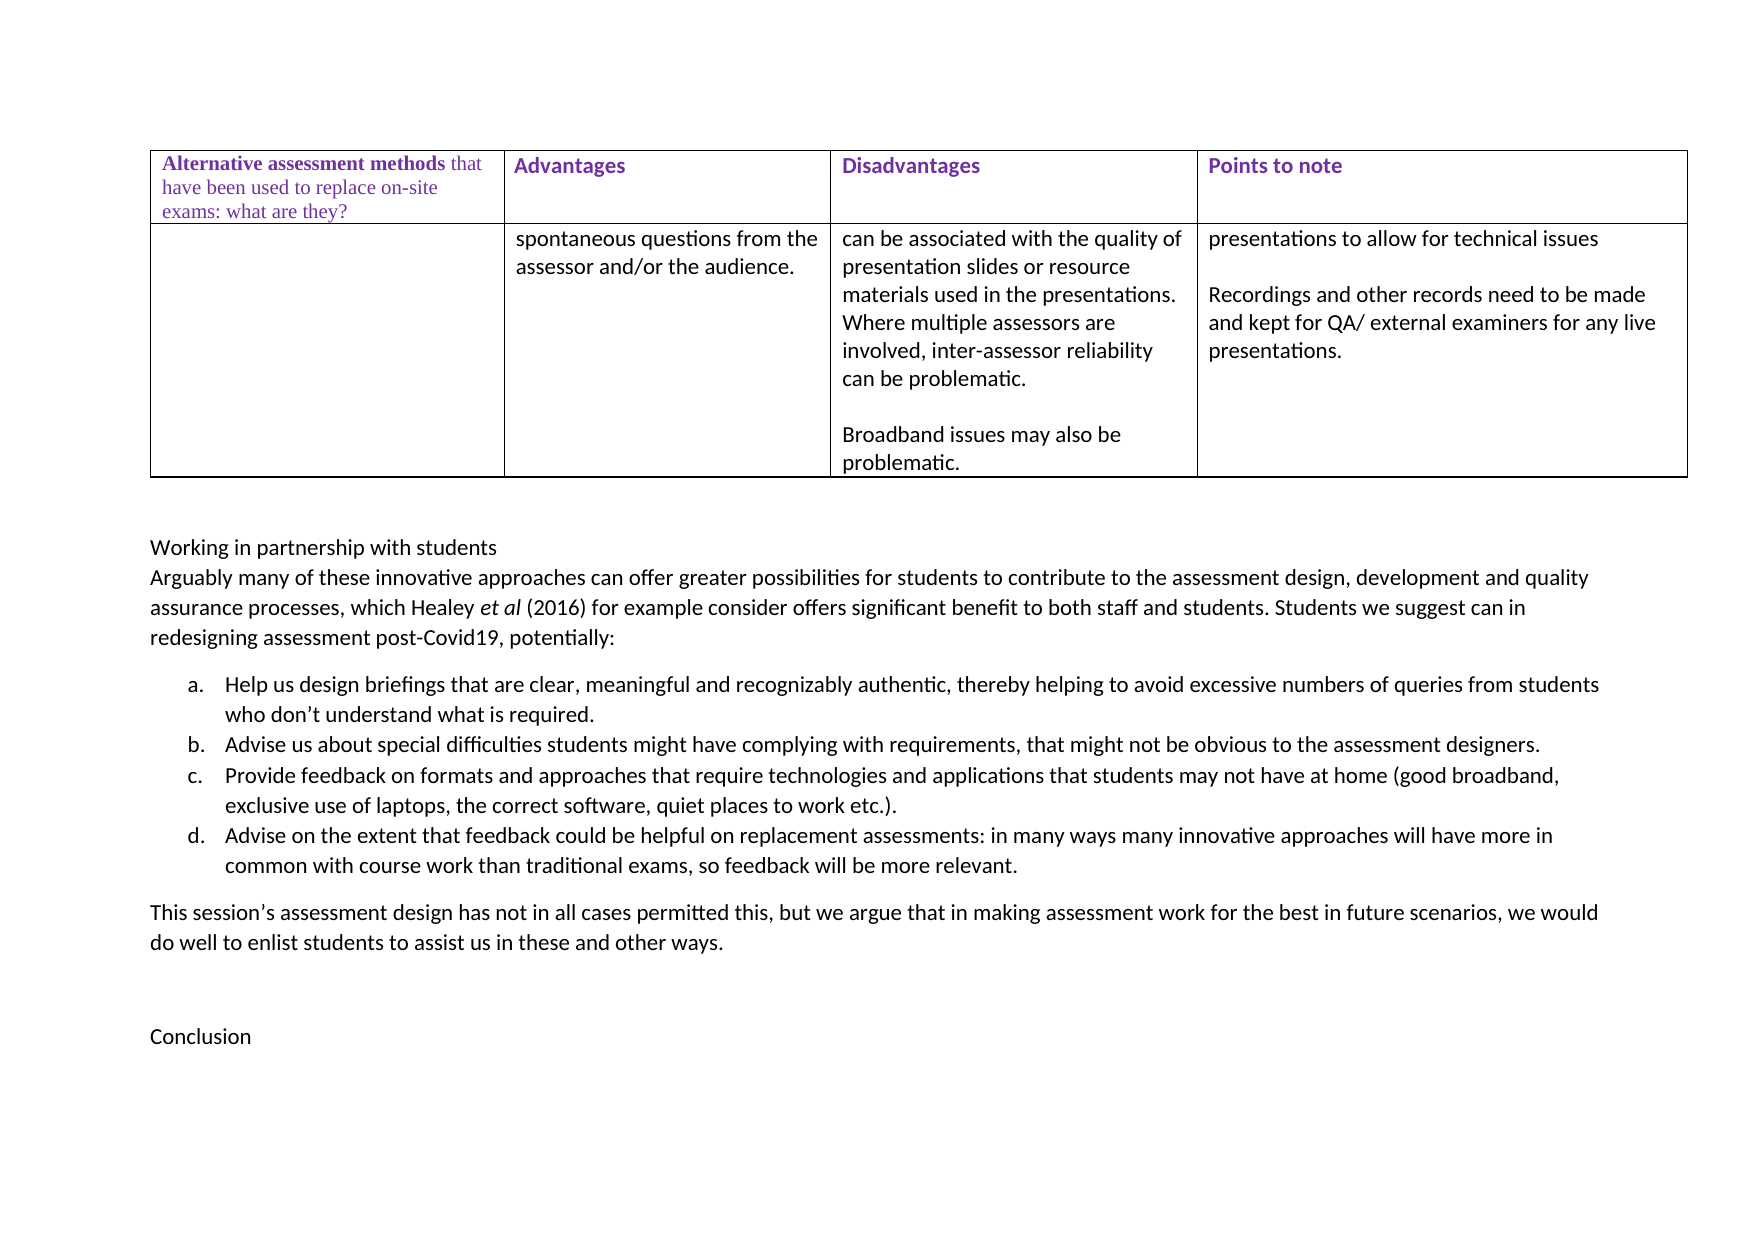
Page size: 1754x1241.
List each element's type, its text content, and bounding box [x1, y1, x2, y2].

table_header Disadvantages [831, 151, 1197, 223]
table_header Alternative assessment methods that have been used to replace on-site exams: what are they? [151, 151, 504, 223]
table_header Points to note [1198, 151, 1687, 223]
list Advise on the extent that feedback could be helpful on replacement assessments: in many ways many innovative approaches will have more in common with course work than traditional exams, so feedback will be more relevant. [187, 821, 1604, 879]
text This session’s assessment design has not in all cases permitted this, but we argue that in making assessment work for the best in future scenarios, we would do well to enlist students to assist us in these and other ways. [150, 898, 1604, 957]
table_header Advantages [505, 151, 830, 223]
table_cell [151, 224, 504, 476]
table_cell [1198, 224, 1687, 476]
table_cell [505, 224, 830, 476]
list Provide feedback on formats and approaches that require technologies and applications that students may not have at home (good broadband, exclusive use of laptops, the correct software, quiet places to work etc.). [187, 761, 1604, 819]
text Conclusion [150, 1022, 1604, 1050]
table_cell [831, 224, 1197, 476]
subtitle Working in partnership with students [150, 533, 1604, 561]
list Help us design briefings that are clear, meaningful and recognizably authentic, thereby helping to avoid excessive numbers of queries from students who don’t understand what is required. [187, 670, 1604, 728]
list Advise us about special difficulties students might have complying with requirements, that might not be obvious to the assessment designers. [187, 731, 1604, 759]
text Arguably many of these innovative approaches can offer greater possibilities for students to contribute to the assessment design, development and quality assurance processes, which Healey et al (2016) for example consider offers significant benefit to both staff and students. Students we suggest can in redesigning assessment post-Covid19, potentially: [150, 563, 1604, 651]
